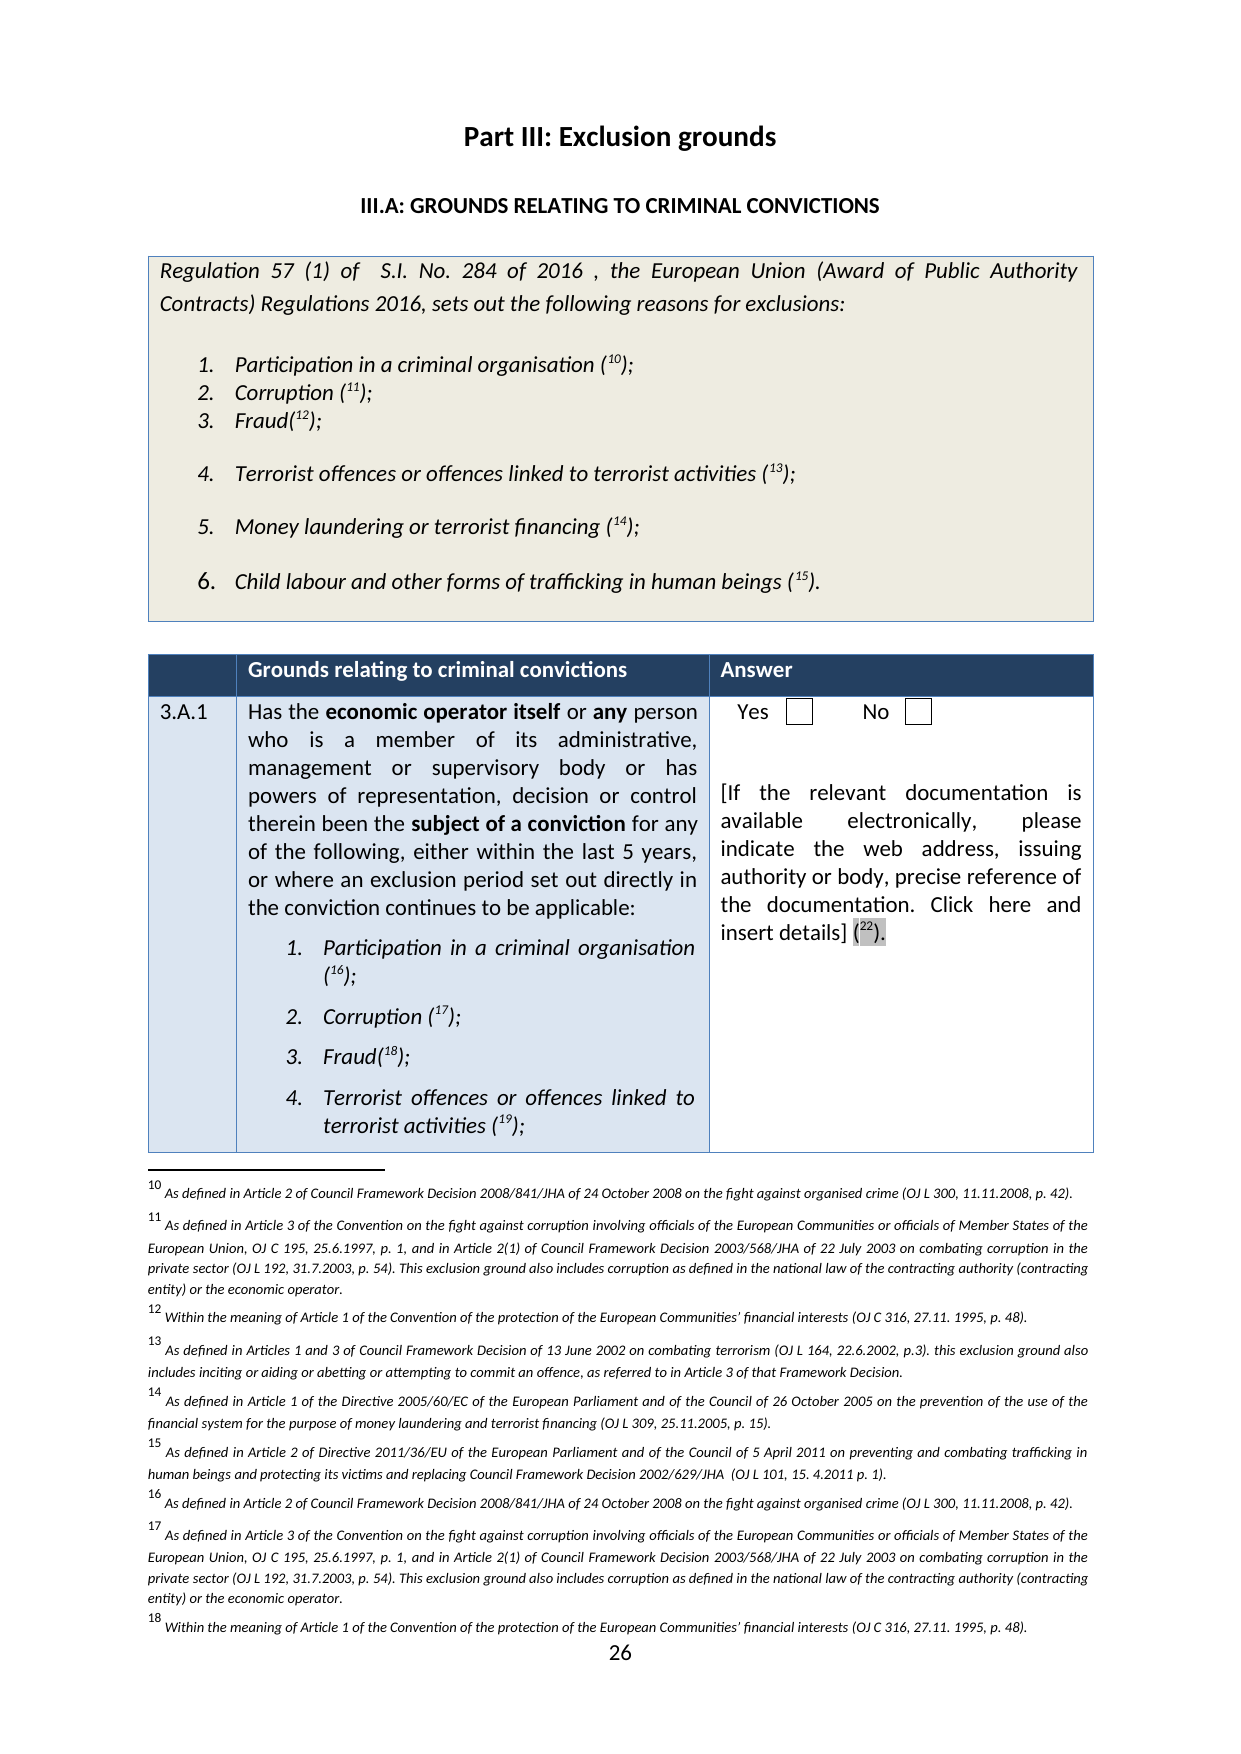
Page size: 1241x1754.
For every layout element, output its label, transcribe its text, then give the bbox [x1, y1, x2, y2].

table_header [149, 655, 236, 696]
table_header Grounds relating to criminal convictions [237, 655, 709, 696]
table_header Regulation 57 (1) of S.I. No. 284 of 2016 , the European Union (Award of Public Authority Contracts) Regulations 2016, sets out the following reasons for exclusions: Participation in a criminal organisation (); Corruption (); Fraud(); Terrorist offences or offences linked to terrorist activities (); Money laundering or terrorist financing (); Child labour and other forms of trafficking in human beings (). [149, 257, 1093, 621]
table_cell 3.A.1 [149, 697, 236, 1152]
table_cell Has the economic operator itself or any person who is a member of its administrative, management or supervisory body or has powers of representation, decision or control therein been the subject of a conviction for any of the following, either within the last 5 years, or where an exclusion period set out directly in the conviction continues to be applicable: Participation in a criminal organisation (); Corruption (); Fraud(); Terrorist offences or offences linked to terrorist activities (); Money laundering or terrorist financing (); Child labour and other forms of trafficking in human beings (). [237, 697, 709, 1152]
text III.A: GROUNDS RELATING TO CRIMINAL CONVICTIONS [148, 191, 1092, 219]
table_header Answer [710, 655, 1093, 696]
text Part III: Exclusion grounds [148, 118, 1092, 154]
table_cell [If the relevant documentation is available electronically, please indicate the web address, issuing authority or body, precise reference of the documentation. Click here and insert details] (). [710, 697, 1093, 1152]
